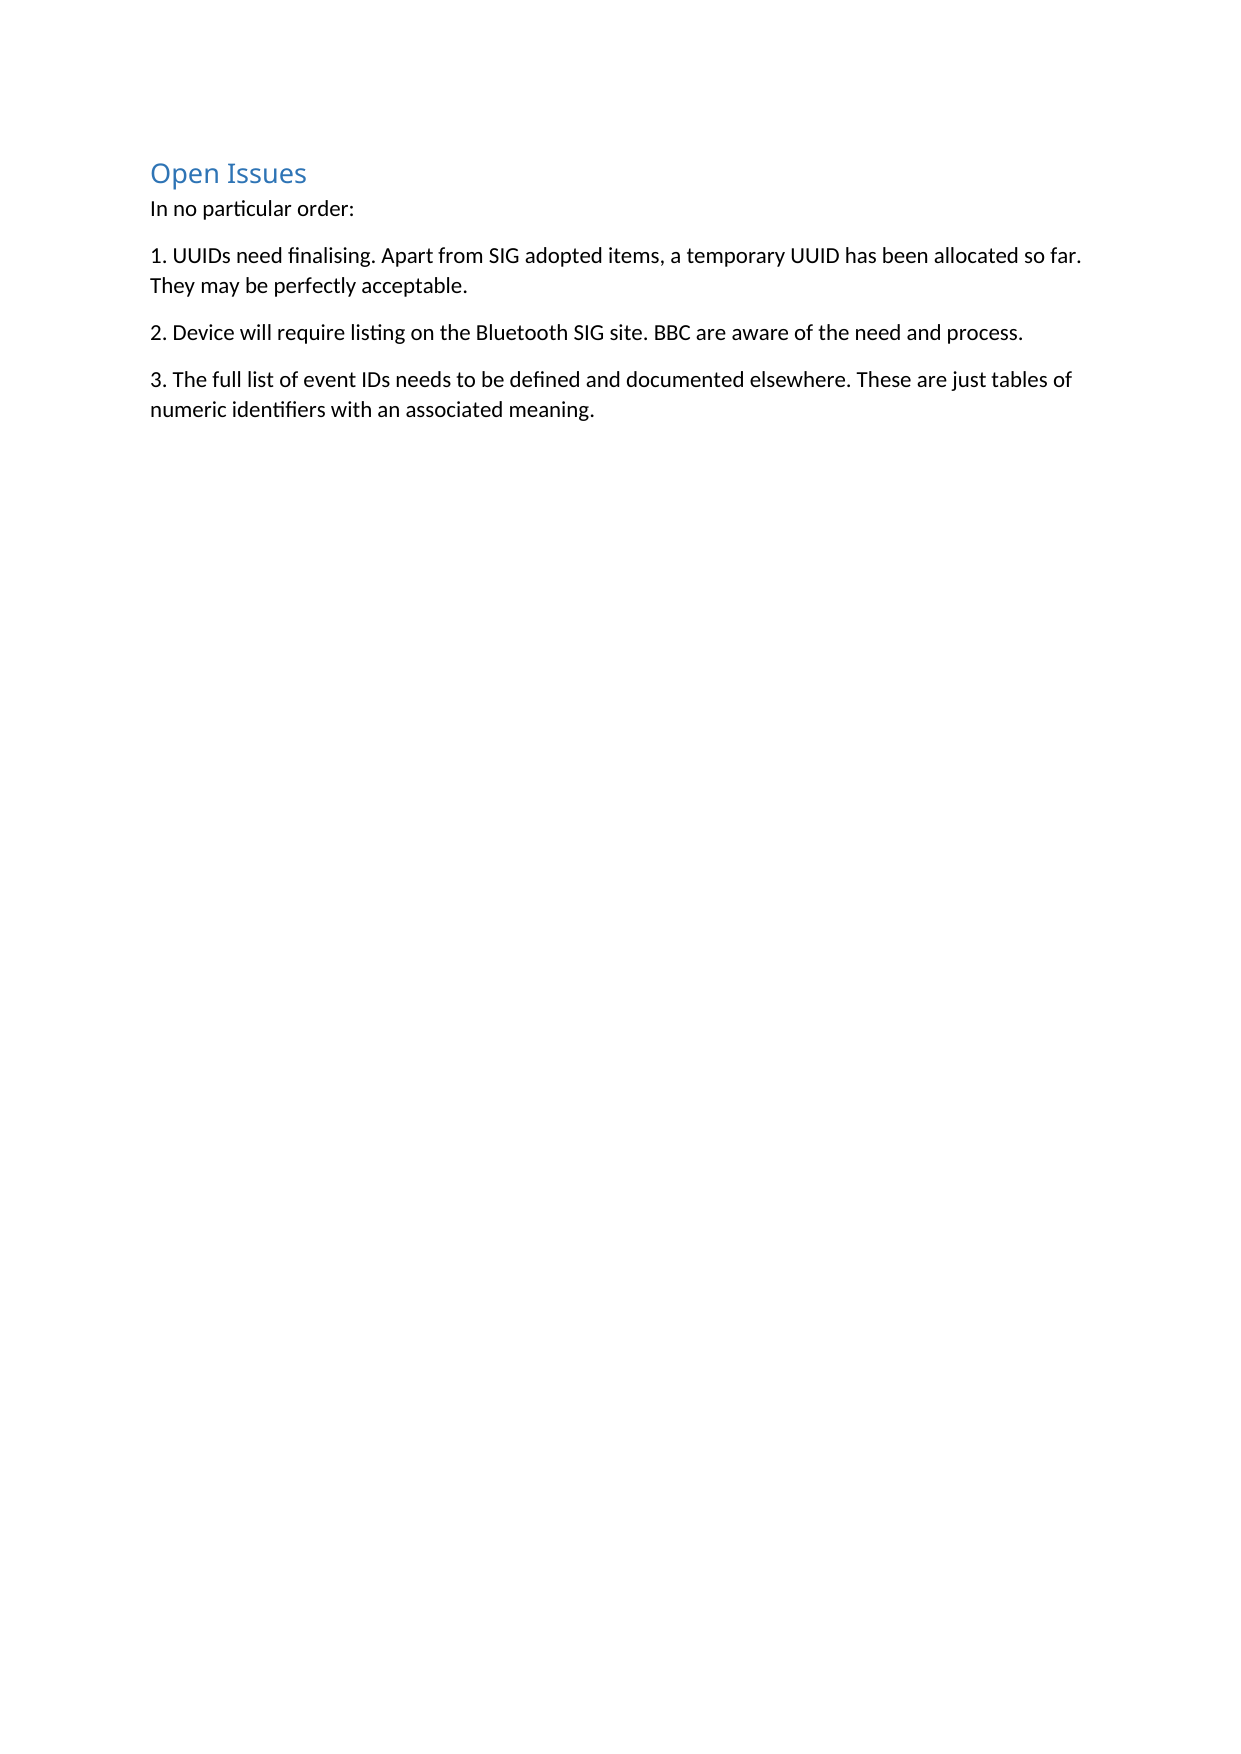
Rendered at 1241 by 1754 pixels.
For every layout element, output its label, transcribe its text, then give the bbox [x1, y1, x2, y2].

text In no particular order: [150, 194, 1090, 222]
text 1. UUIDs need finalising. Apart from SIG adopted items, a temporary UUID has been allocated so far. They may be perfectly acceptable. [150, 241, 1090, 299]
text 2. Device will require listing on the Bluetooth SIG site. BBC are aware of the need and process. [150, 318, 1090, 346]
text 3. The full list of event IDs needs to be defined and documented elsewhere. These are just tables of numeric identifiers with an associated meaning. [150, 365, 1090, 423]
subtitle Open Issues [150, 154, 1090, 191]
